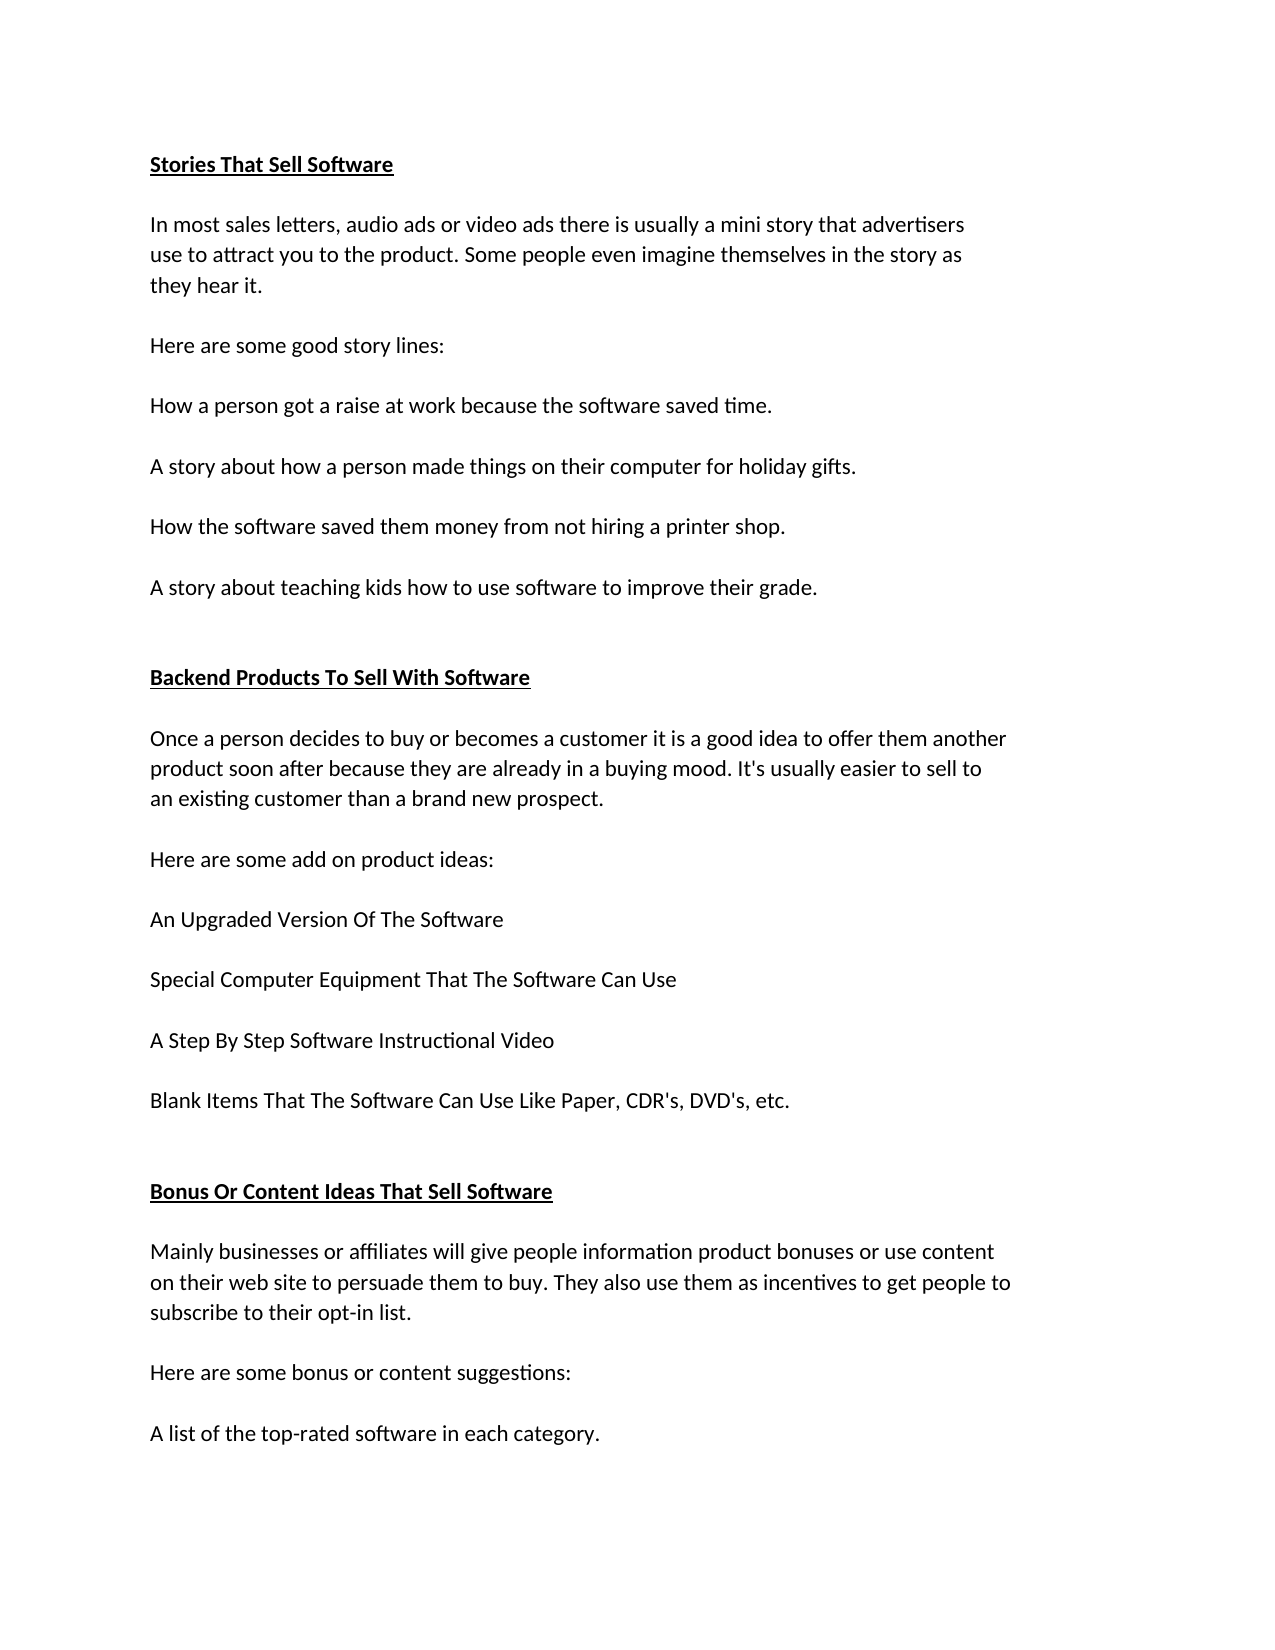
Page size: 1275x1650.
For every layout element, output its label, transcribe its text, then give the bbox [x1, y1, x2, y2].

text use to attract you to the product. Some people even imagine themselves in the story as [150, 241, 1125, 269]
text How the software saved them money from not hiring a printer shop. [150, 512, 1125, 541]
text An Upgraded Version Of The Software [150, 905, 1125, 933]
text Stories That Sell Software [150, 150, 1125, 178]
text Blank Items That The Software Can Use Like Paper, CDR's, DVD's, etc. [150, 1086, 1125, 1114]
text How a person got a raise at work because the software saved time. [150, 392, 1125, 420]
text Here are some bonus or content suggestions: [150, 1358, 1125, 1386]
text A Step By Step Software Instructional Video [150, 1026, 1125, 1054]
text A list of the top-rated software in each category. [150, 1419, 1125, 1447]
text subscribe to their opt-in list. [150, 1298, 1125, 1326]
text product soon after because they are already in a buying mood. It's usually easier to sell to [150, 754, 1125, 782]
text Here are some add on product ideas: [150, 845, 1125, 873]
text Special Computer Equipment That The Software Can Use [150, 966, 1125, 994]
text A story about how a person made things on their computer for holiday gifts. [150, 452, 1125, 480]
text A story about teaching kids how to use software to improve their grade. [150, 573, 1125, 601]
text Backend Products To Sell With Software [150, 663, 1125, 692]
text an existing customer than a brand new prospect. [150, 784, 1125, 812]
text Bonus Or Content Ideas That Sell Software [150, 1177, 1125, 1205]
text Mainly businesses or affiliates will give people information product bonuses or use content [150, 1237, 1125, 1266]
text Here are some good story lines: [150, 331, 1125, 359]
text they hear it. [150, 271, 1125, 299]
text on their web site to persuade them to buy. They also use them as incentives to get people to [150, 1268, 1125, 1296]
text Once a person decides to buy or becomes a customer it is a good idea to offer them another [150, 724, 1125, 752]
text In most sales letters, audio ads or video ads there is usually a mini story that advertisers [150, 210, 1125, 238]
